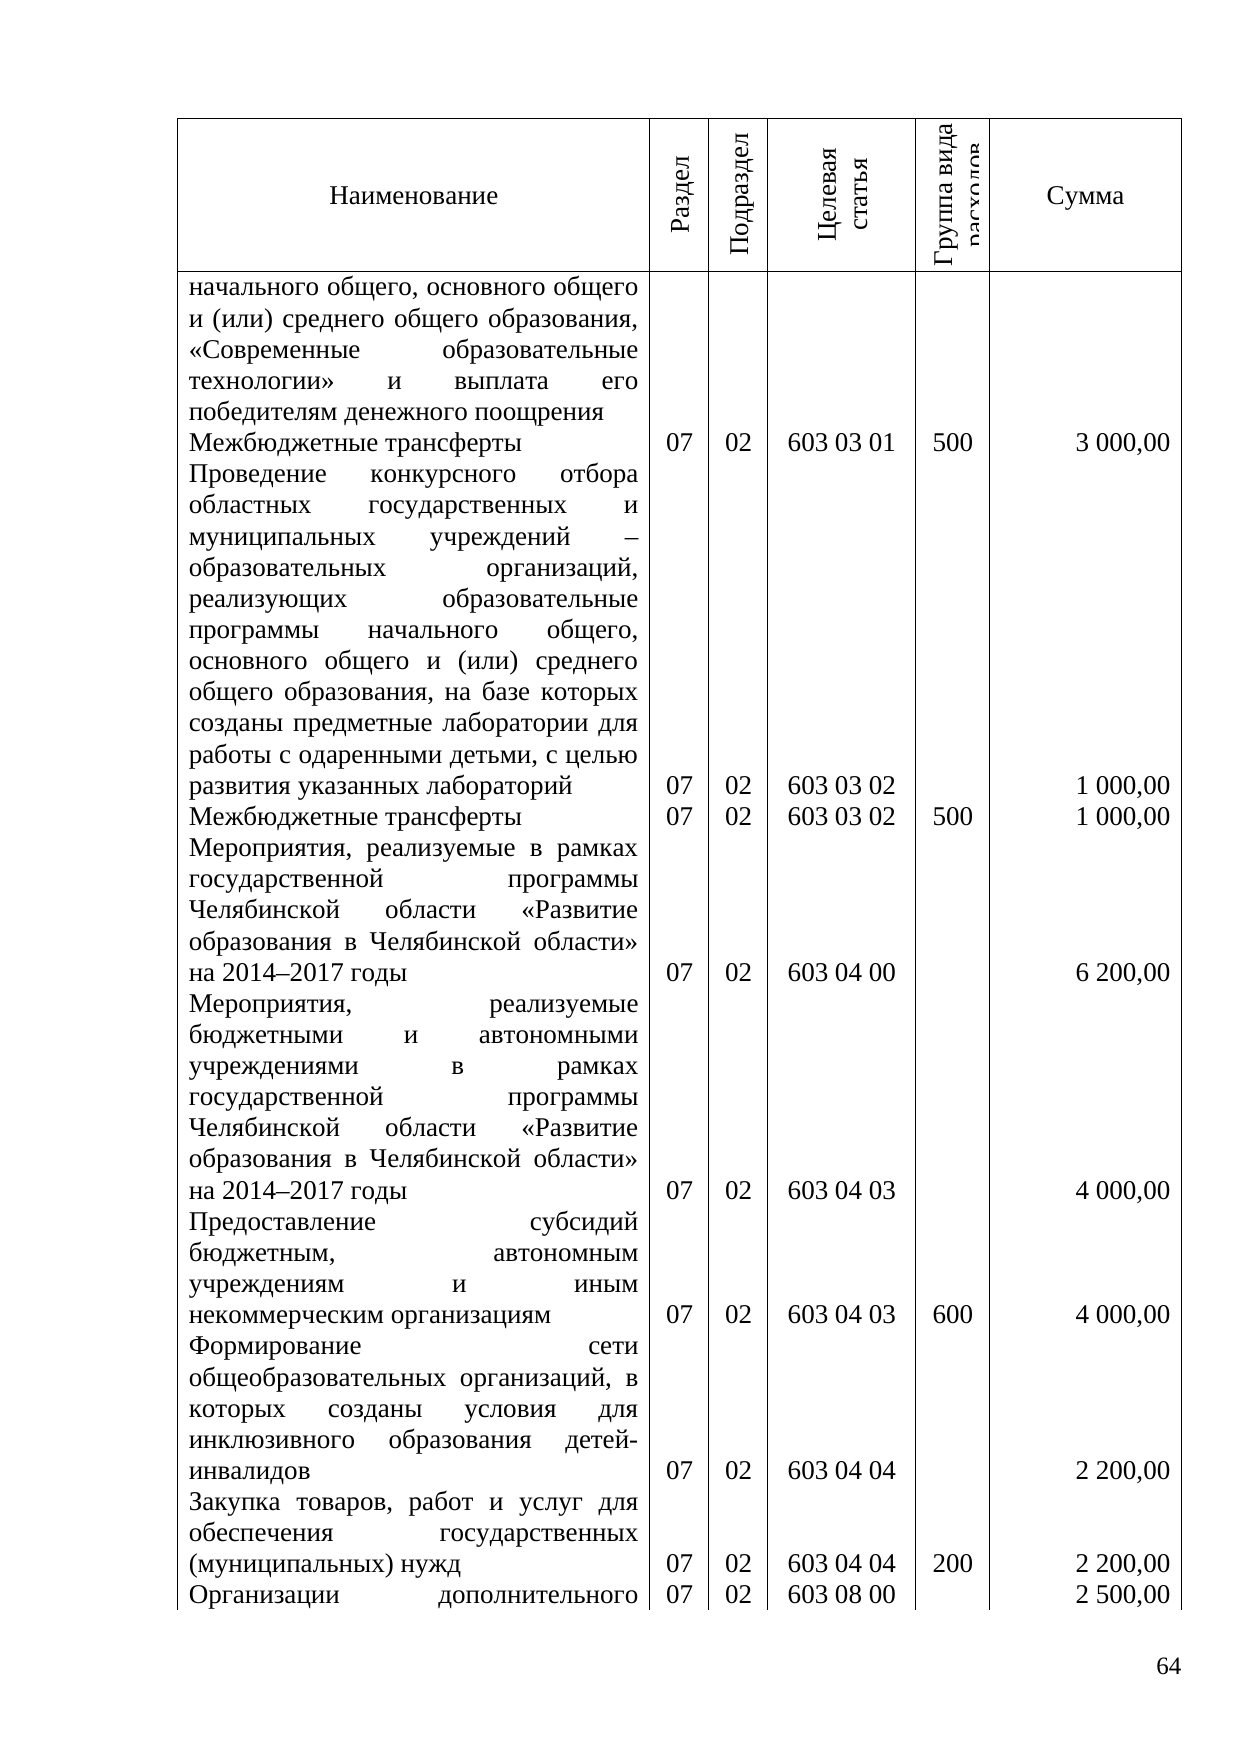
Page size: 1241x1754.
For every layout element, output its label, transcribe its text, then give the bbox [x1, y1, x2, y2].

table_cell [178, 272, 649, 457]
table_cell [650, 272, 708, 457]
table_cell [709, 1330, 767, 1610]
table_header Целевая статья [768, 119, 915, 271]
table_header Сумма [990, 119, 1181, 271]
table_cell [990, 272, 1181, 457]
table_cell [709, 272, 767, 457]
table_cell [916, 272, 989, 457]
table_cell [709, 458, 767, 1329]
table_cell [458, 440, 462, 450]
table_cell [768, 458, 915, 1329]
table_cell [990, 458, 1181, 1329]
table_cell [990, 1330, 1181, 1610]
table_header Подраздел [709, 119, 767, 271]
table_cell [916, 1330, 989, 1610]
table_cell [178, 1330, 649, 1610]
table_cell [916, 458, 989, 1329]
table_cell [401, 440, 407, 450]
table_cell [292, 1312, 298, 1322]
table_header Группа вида расходов [916, 119, 989, 271]
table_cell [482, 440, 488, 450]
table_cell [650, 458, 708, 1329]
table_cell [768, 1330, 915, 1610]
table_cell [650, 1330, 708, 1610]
table_header Наименование [178, 119, 649, 271]
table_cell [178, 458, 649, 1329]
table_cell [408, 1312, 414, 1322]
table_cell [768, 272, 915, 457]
table_header Раздел [650, 119, 708, 271]
